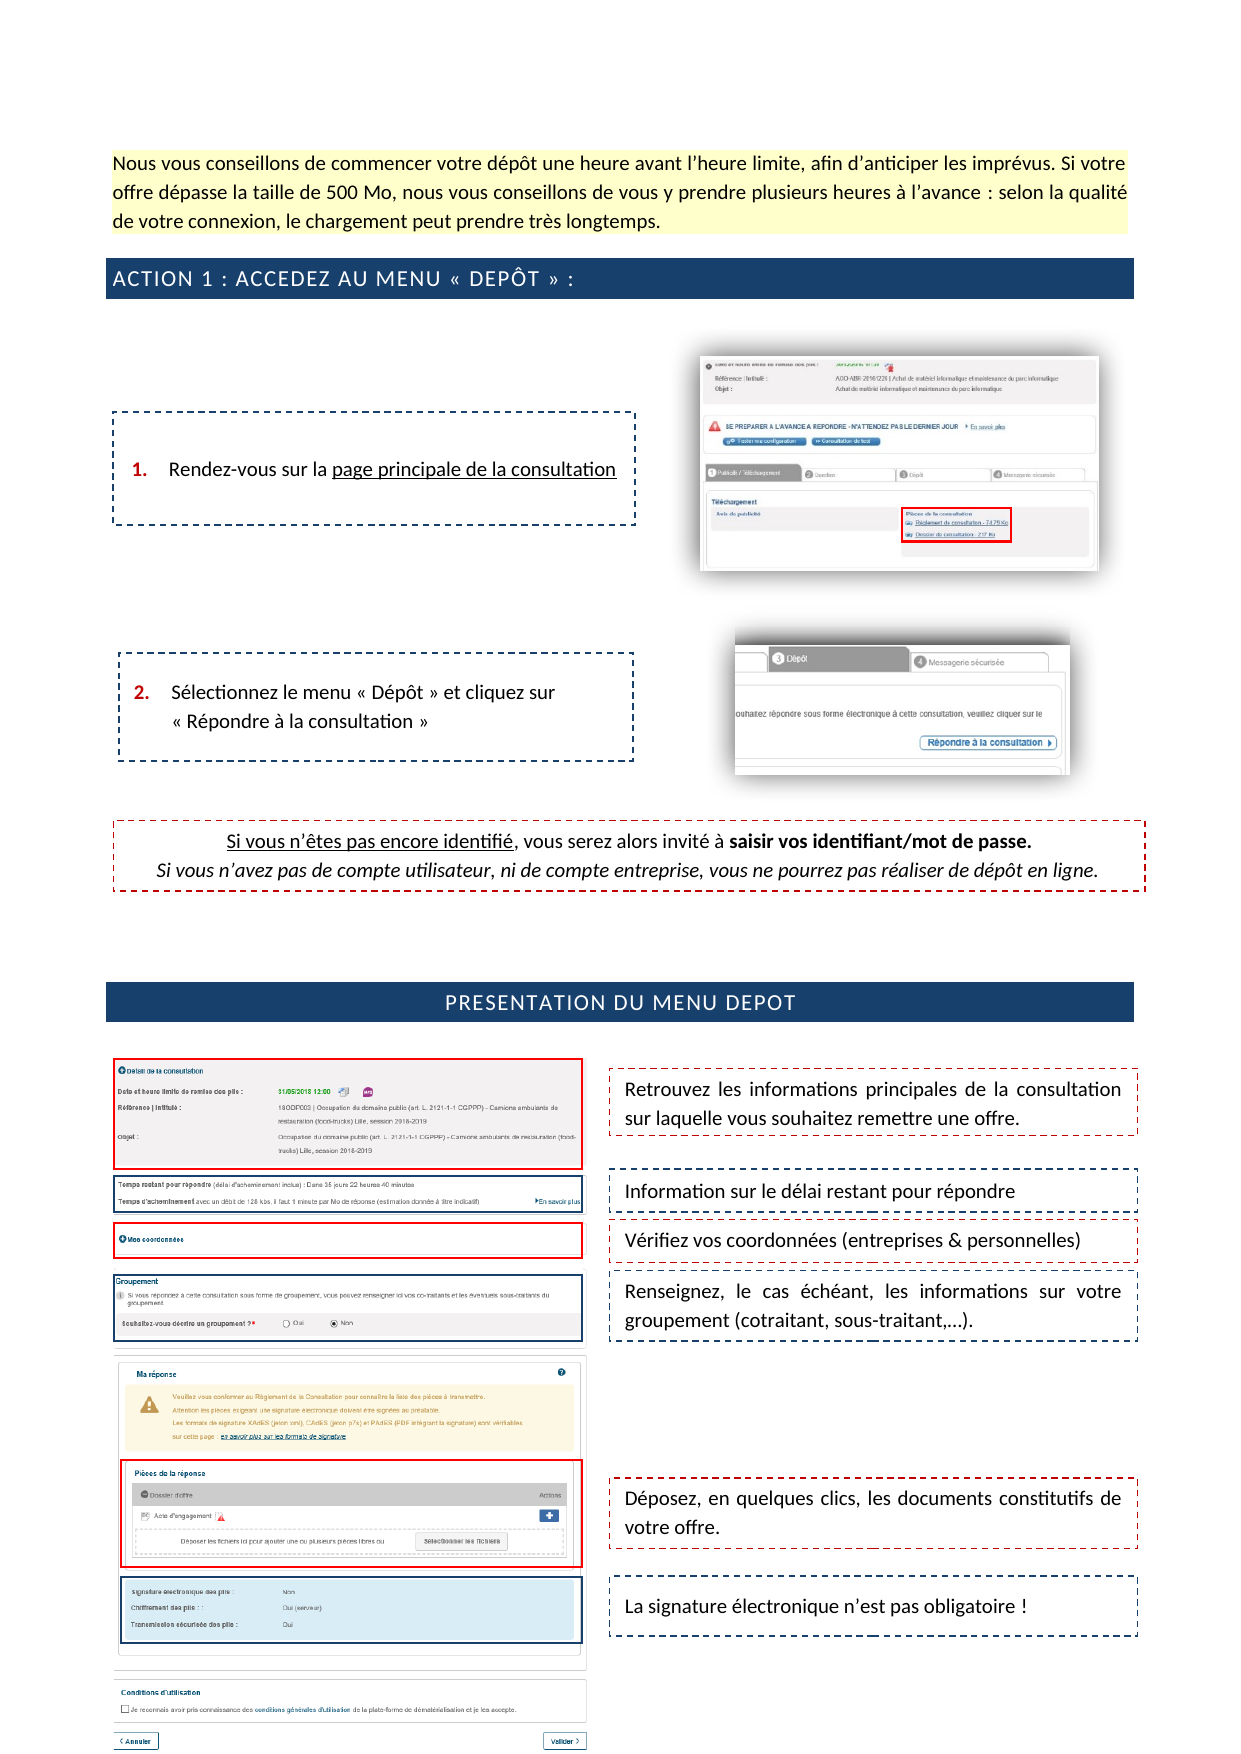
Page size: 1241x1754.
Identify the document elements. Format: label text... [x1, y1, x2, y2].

picture [113, 1058, 589, 1752]
picture [700, 356, 1099, 571]
picture [735, 627, 1070, 775]
subtitle PRESENTATION DU MENU DEPOT [113, 988, 1128, 1016]
picture [115, 1060, 581, 1168]
picture [115, 1224, 581, 1257]
picture [115, 1276, 581, 1340]
subtitle ACTION 1 : ACCEDEZ AU MENU « DEPÔT » : [113, 265, 1128, 293]
text Nous vous conseillons de commencer votre dépôt une heure avant l’heure limite, afin d’anticiper les imprévus. Si votre offre dépasse la taille de 500 Mo, nous vous conseillons de vous y prendre plusieurs heures à l’avance : selon la qualité de votre connexion, le chargement peut prendre très longtemps. [112, 150, 1128, 234]
picture [115, 1177, 581, 1211]
